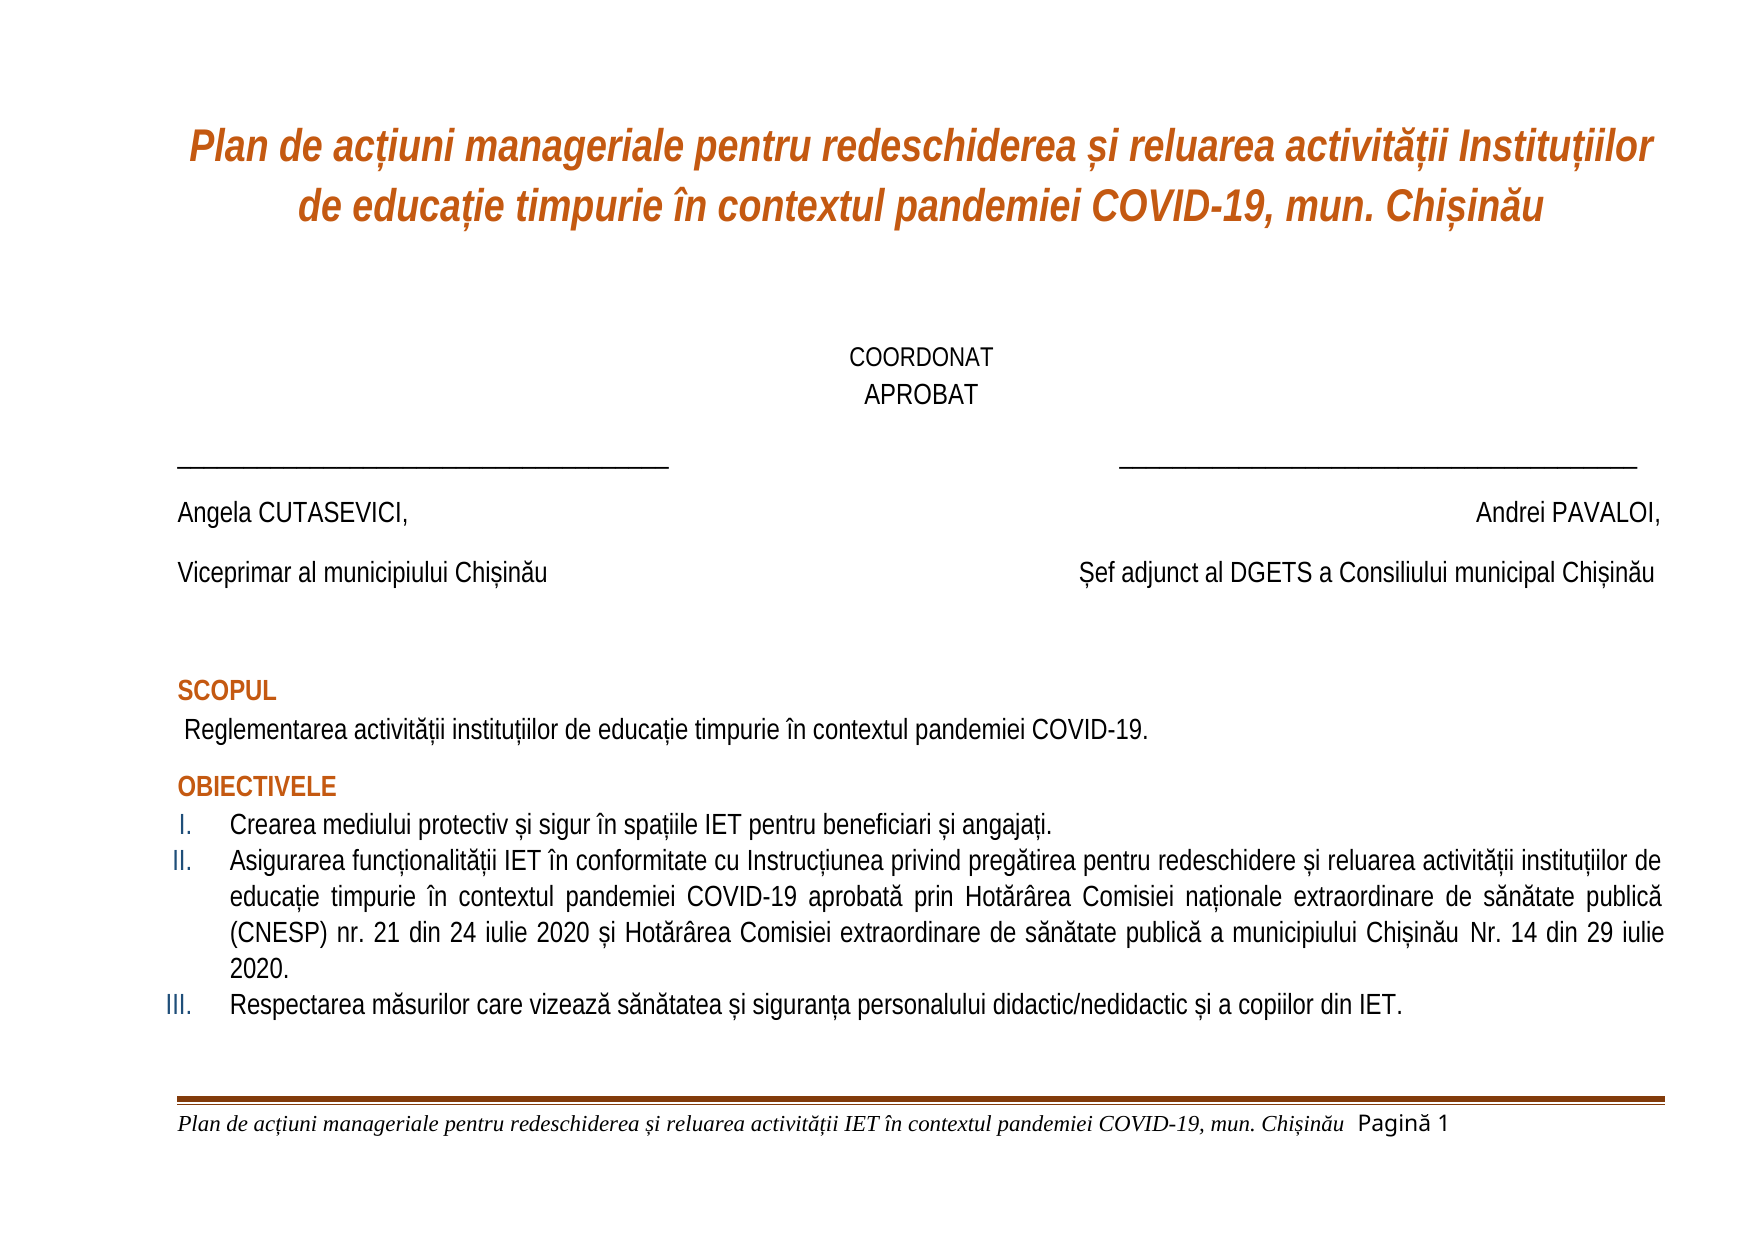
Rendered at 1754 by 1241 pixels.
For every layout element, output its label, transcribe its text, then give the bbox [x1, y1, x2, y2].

text COORDONAT APROBAT [177, 341, 1665, 411]
text Plan de acțiuni manageriale pentru redeschiderea și reluarea activității Instituțiilor de educație timpurie în contextul pandemiei COVID-19, mun. Chișinău [177, 118, 1665, 231]
text Reglementarea activității instituțiilor de educație timpurie în contextul pandemiei COVID-19. [177, 712, 1665, 745]
list Crearea mediului protectiv și sigur în spațiile IET pentru beneficiari și angajați. [192, 807, 1665, 841]
text Angela CUTASEVICI, Andrei PAVALOI, [177, 496, 1665, 529]
list Asigurarea funcționalității IET în conformitate cu Instrucțiunea privind pregătirea pentru redeschidere și reluarea activității instituțiilor de educație timpurie în contextul pandemiei COVID-19 aprobată prin Hotărârea Comisiei naționale extraordinare de sănătate publică (CNESP) nr. 21 din 24 iulie 2020 și Hotărârea Comisiei extraordinare de sănătate publică a municipiului Chișinău Nr. 14 din 29 iulie 2020. [192, 843, 1665, 985]
text Viceprimar al municipiului Chișinău Șef adjunct al DGETS a Consiliului municipal Chișinău [177, 555, 1665, 588]
list Respectarea măsurilor care vizează sănătatea și siguranța personalului didactic/nedidactic și a copiilor din IET. [192, 987, 1665, 1021]
subtitle OBIECTIVELE [177, 769, 1665, 802]
subtitle SCOPUL [177, 673, 1665, 707]
text _____________________________________ _______________________________________ [177, 436, 1665, 470]
